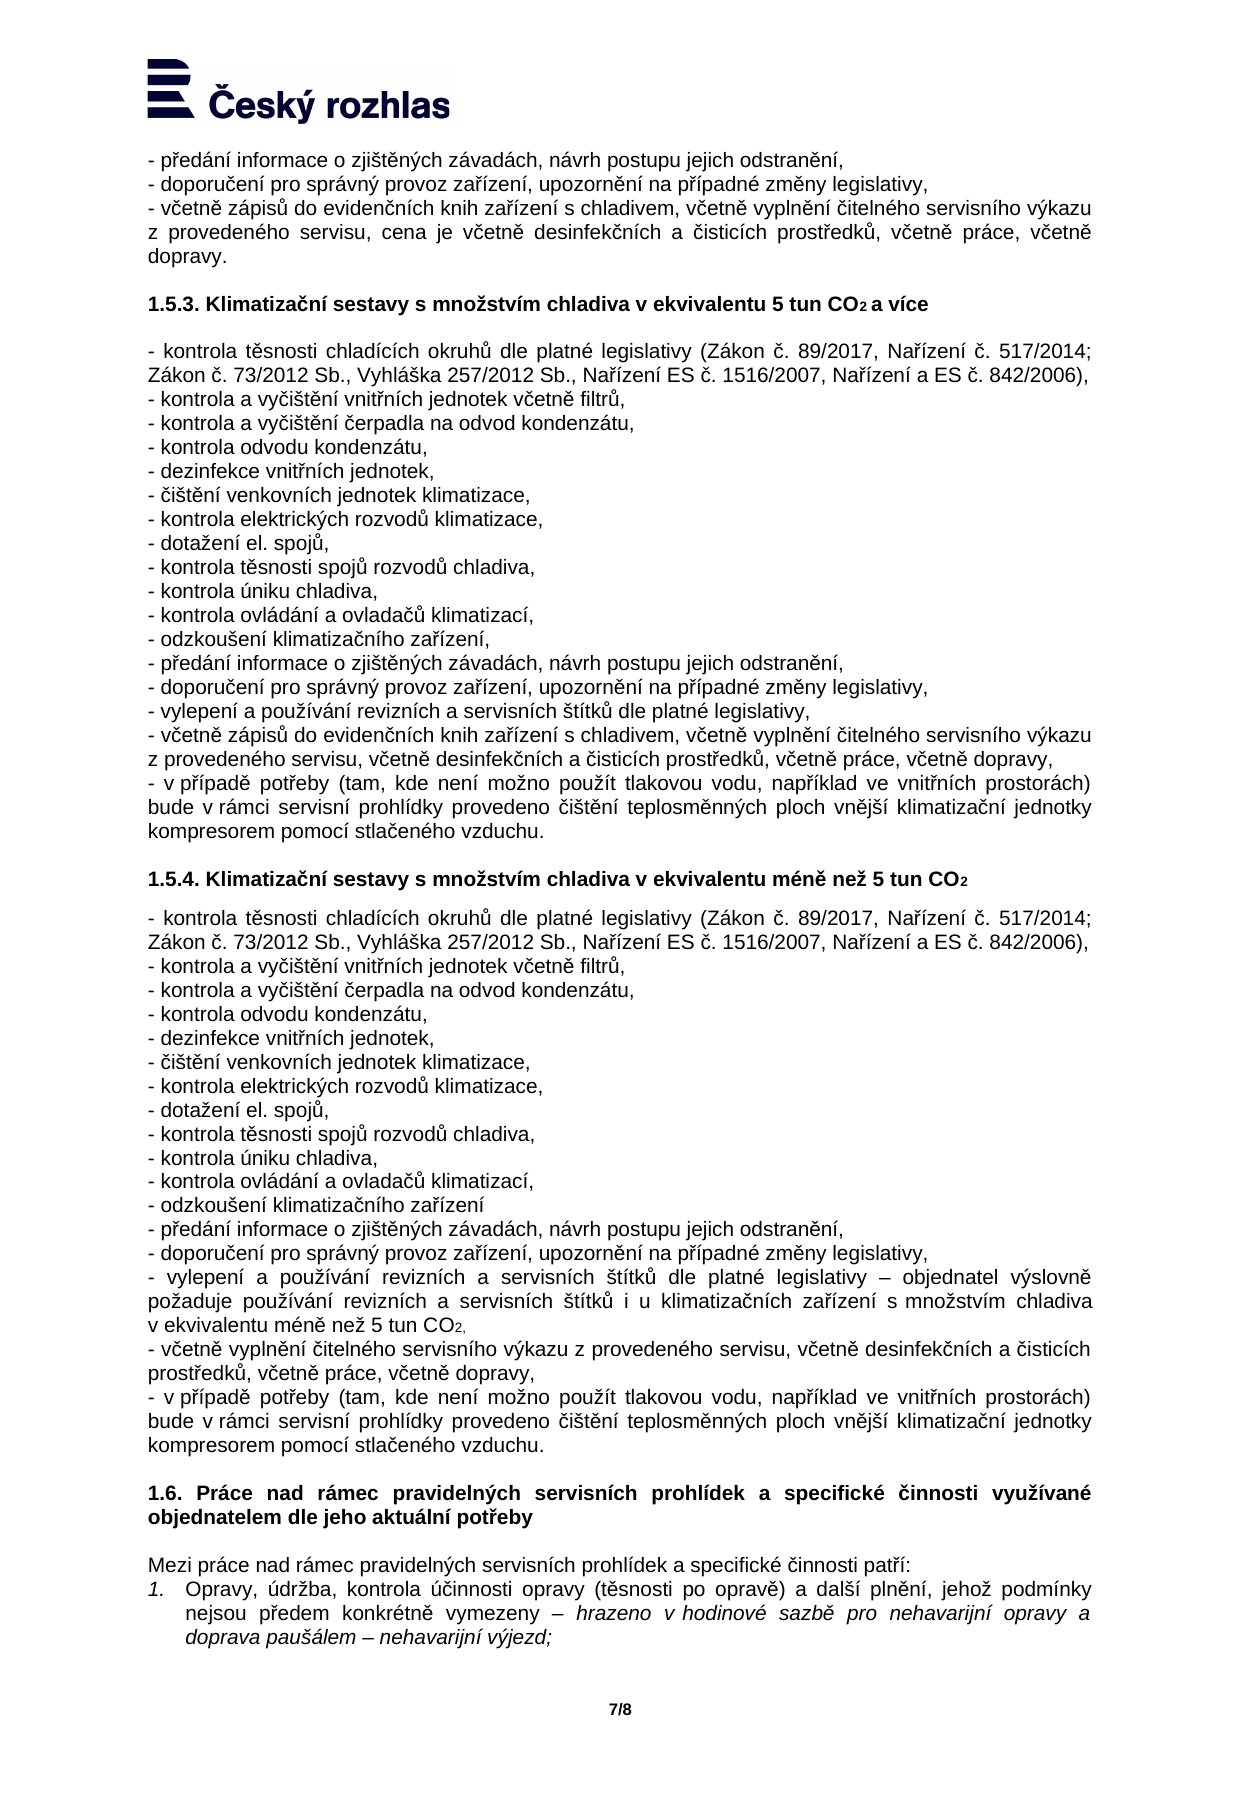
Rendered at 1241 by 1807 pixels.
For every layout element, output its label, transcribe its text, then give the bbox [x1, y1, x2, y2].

text - vylepení a používání revizních a servisních štítků dle platné legislativy, [148, 699, 1093, 723]
text - čištění venkovních jednotek klimatizace, [148, 1049, 1093, 1073]
text - dezinfekce vnitřních jednotek, [148, 459, 1093, 483]
picture [147, 59, 450, 124]
text - včetně zápisů do evidenčních knih zařízení s chladivem, včetně vyplnění čitelného servisního výkazu z provedeného servisu, cena je včetně desinfekčních a čisticích prostředků, včetně práce, včetně dopravy. [148, 196, 1093, 267]
text - předání informace o zjištěných závadách, návrh postupu jejich odstranění, [148, 651, 1093, 675]
text - kontrola těsnosti spojů rozvodů chladiva, [148, 555, 1093, 579]
text 1.5.4. Klimatizační sestavy s množstvím chladiva v ekvivalentu méně než 5 tun CO2 [148, 866, 1093, 890]
text - doporučení pro správný provoz zařízení, upozornění na případné změny legislativy, [148, 1241, 1093, 1265]
text - kontrola a vyčištění vnitřních jednotek včetně filtrů, [148, 387, 1093, 411]
text - včetně zápisů do evidenčních knih zařízení s chladivem, včetně vyplnění čitelného servisního výkazu z provedeného servisu, včetně desinfekčních a čisticích prostředků, včetně práce, včetně dopravy, [148, 723, 1093, 771]
text - včetně vyplnění čitelného servisního výkazu z provedeného servisu, včetně desinfekčních a čisticích prostředků, včetně práce, včetně dopravy, [148, 1337, 1093, 1385]
text - čištění venkovních jednotek klimatizace, [148, 483, 1093, 507]
text - kontrola elektrických rozvodů klimatizace, [148, 1073, 1093, 1097]
text - kontrola a vyčištění vnitřních jednotek včetně filtrů, [148, 954, 1093, 978]
text - kontrola ovládání a ovladačů klimatizací, [148, 603, 1093, 627]
text - dotažení el. spojů, [148, 1097, 1093, 1121]
text - předání informace o zjištěných závadách, návrh postupu jejich odstranění, [148, 1217, 1093, 1241]
text - kontrola a vyčištění čerpadla na odvod kondenzátu, [148, 411, 1093, 435]
text 1.6. Práce nad rámec pravidelných servisních prohlídek a specifické činnosti využívané objednatelem dle jeho aktuální potřeby [148, 1481, 1093, 1529]
text Mezi práce nad rámec pravidelných servisních prohlídek a specifické činnosti patří: [148, 1553, 1093, 1577]
text - v případě potřeby (tam, kde není možno použít tlakovou vodu, například ve vnitřních prostorách) bude v rámci servisní prohlídky provedeno čištění teplosměnných ploch vnější klimatizační jednotky kompresorem pomocí stlačeného vzduchu. [148, 1385, 1093, 1457]
text - vylepení a používání revizních a servisních štítků dle platné legislativy – objednatel výslovně požaduje používání revizních a servisních štítků i u klimatizačních zařízení s množstvím chladiva v ekvivalentu méně než 5 tun CO2, [148, 1265, 1093, 1337]
text - kontrola ovládání a ovladačů klimatizací, [148, 1169, 1093, 1193]
text - kontrola těsnosti spojů rozvodů chladiva, [148, 1121, 1093, 1145]
list Opravy, údržba, kontrola účinnosti opravy (těsnosti po opravě) a další plnění, jehož podmínky nejsou předem konkrétně vymezeny – hrazeno v hodinové sazbě pro nehavarijní opravy a doprava paušálem – nehavarijní výjezd; [148, 1577, 1093, 1648]
text - v případě potřeby (tam, kde není možno použít tlakovou vodu, například ve vnitřních prostorách) bude v rámci servisní prohlídky provedeno čištění teplosměnných ploch vnější klimatizační jednotky kompresorem pomocí stlačeného vzduchu. [148, 771, 1093, 842]
text - odzkoušení klimatizačního zařízení, [148, 627, 1093, 651]
text - kontrola elektrických rozvodů klimatizace, [148, 507, 1093, 531]
text - dotažení el. spojů, [148, 531, 1093, 555]
text - doporučení pro správný provoz zařízení, upozornění na případné změny legislativy, [148, 172, 1093, 196]
text - kontrola odvodu kondenzátu, [148, 435, 1093, 459]
text - doporučení pro správný provoz zařízení, upozornění na případné změny legislativy, [148, 675, 1093, 699]
text - kontrola a vyčištění čerpadla na odvod kondenzátu, [148, 978, 1093, 1002]
text - dezinfekce vnitřních jednotek, [148, 1026, 1093, 1049]
text - odzkoušení klimatizačního zařízení [148, 1193, 1093, 1217]
text - kontrola úniku chladiva, [148, 1145, 1093, 1169]
text - kontrola úniku chladiva, [148, 579, 1093, 603]
text - předání informace o zjištěných závadách, návrh postupu jejich odstranění, [148, 148, 1093, 172]
text 1.5.3. Klimatizační sestavy s množstvím chladiva v ekvivalentu 5 tun CO2 a více [148, 291, 1093, 315]
text - kontrola odvodu kondenzátu, [148, 1002, 1093, 1026]
